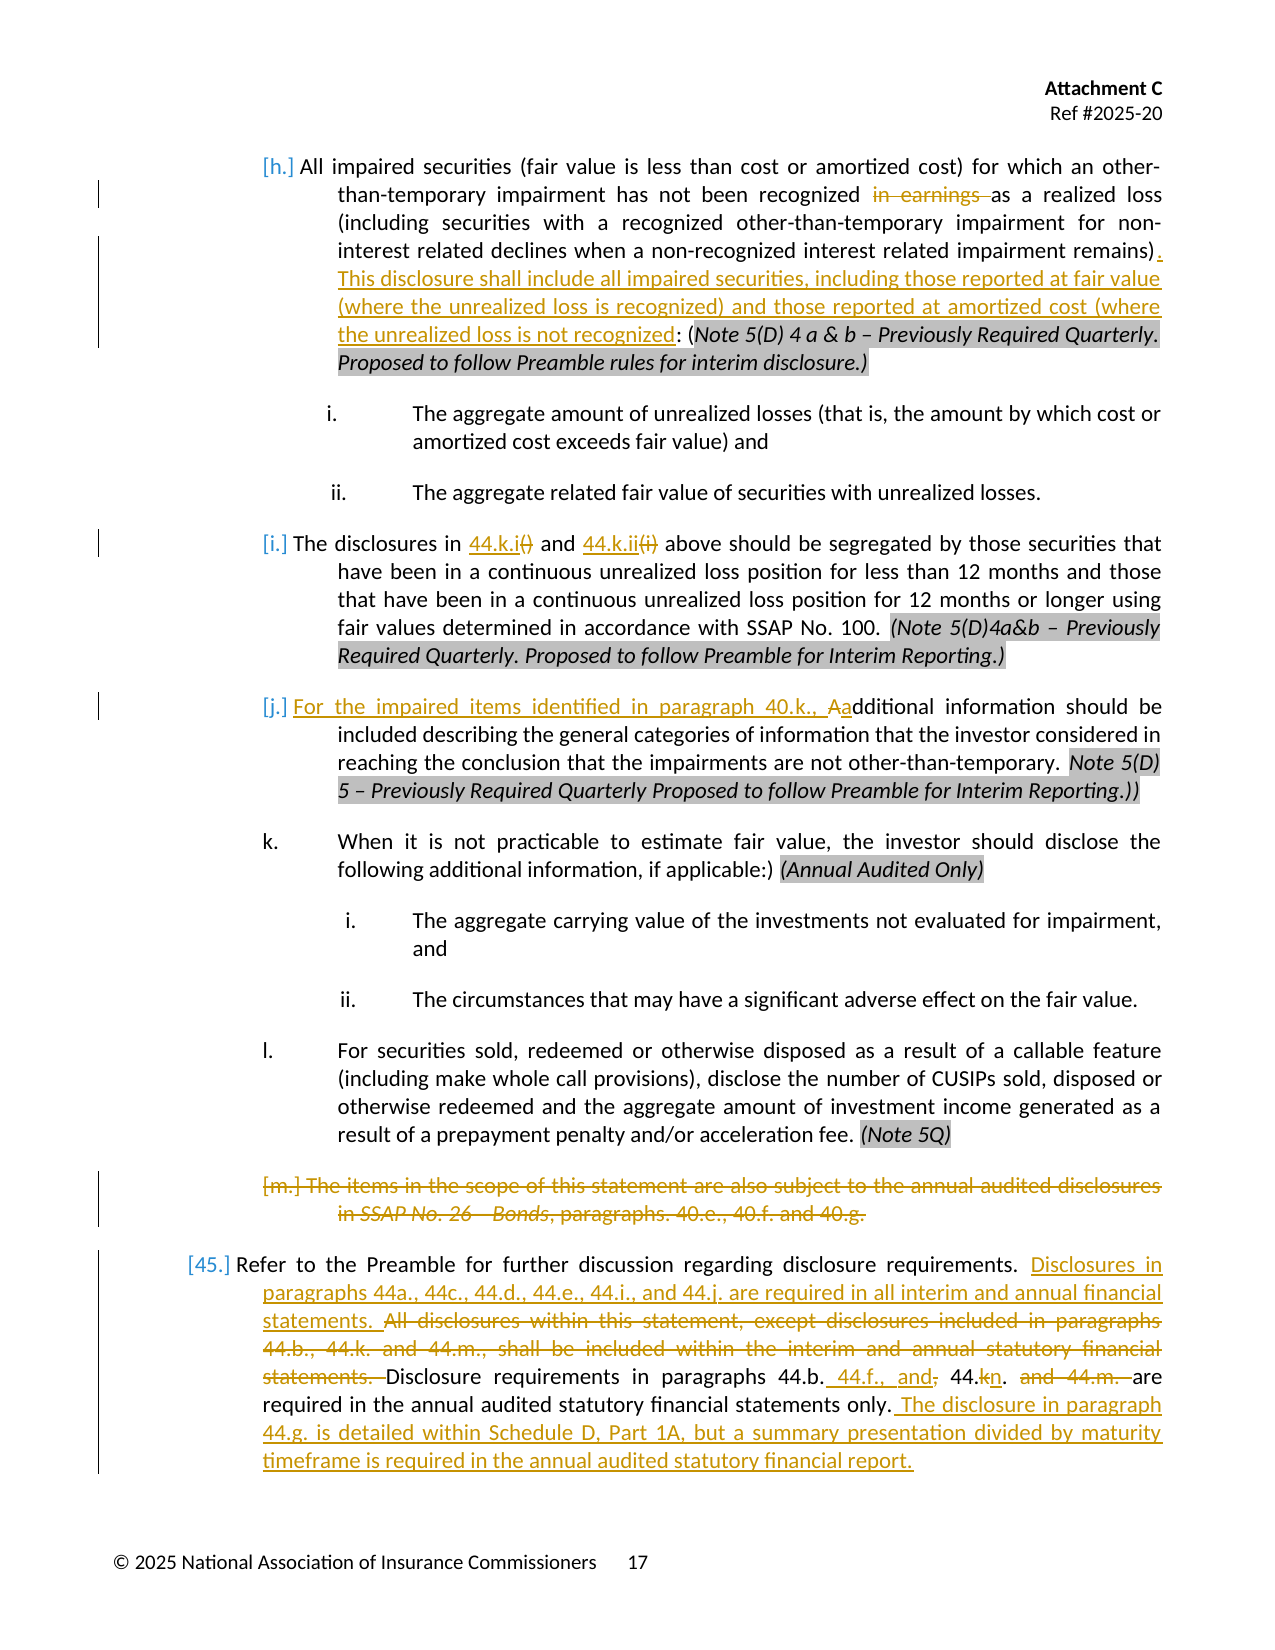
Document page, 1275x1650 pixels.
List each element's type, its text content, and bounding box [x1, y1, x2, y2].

list The circumstances that may have a significant adverse effect on the fair value. [356, 985, 1162, 1013]
list The disclosures in and above should be segregated by those securities that have been in a continuous unrealized loss position for less than 12 months and those that have been in a continuous unrealized loss position for 12 months or longer using fair values determined in accordance with SSAP No. 100. (Note 5(D)4a&b – Previously Required Quarterly. Proposed to follow Preamble for Interim Reporting.) [262, 529, 1162, 669]
list When it is not practicable to estimate fair value, the investor should disclose the following additional information, if applicable:) (Annual Audited Only) [262, 827, 1162, 883]
list The aggregate amount of unrealized losses (that is, the amount by which cost or amortized cost exceeds fair value) and [337, 399, 1162, 455]
list All impaired securities (fair value is less than cost or amortized cost) for which an other-than-temporary impairment has not been recognized as a realized loss (including securities with a recognized other-than-temporary impairment for non-interest related declines when a non-recognized interest related impairment remains): (Note 5(D) 4 a & b – Previously Required Quarterly. Proposed to follow Preamble rules for interim disclosure.) [262, 152, 1162, 376]
list The aggregate related fair value of securities with unrealized losses. [337, 478, 1162, 506]
list For securities sold, redeemed or otherwise disposed as a result of a callable feature (including make whole call provisions), disclose the number of CUSIPs sold, disposed or otherwise redeemed and the aggregate amount of investment income generated as a result of a prepayment penalty and/or acceleration fee. (Note 5Q) [262, 1036, 1162, 1148]
list Refer to the Preamble for further discussion regarding disclosure requirements. Disclosure requirements in paragraphs 44.b. 44.. are required in the annual audited statutory financial statements only. [187, 1250, 1162, 1474]
list dditional information should be included describing the general categories of information that the investor considered in reaching the conclusion that the impairments are not other-than-temporary. Note 5(D) 5 – Previously Required Quarterly Proposed to follow Preamble for Interim Reporting.)) [262, 692, 1162, 804]
list The aggregate carrying value of the investments not evaluated for impairment, and [356, 906, 1162, 962]
